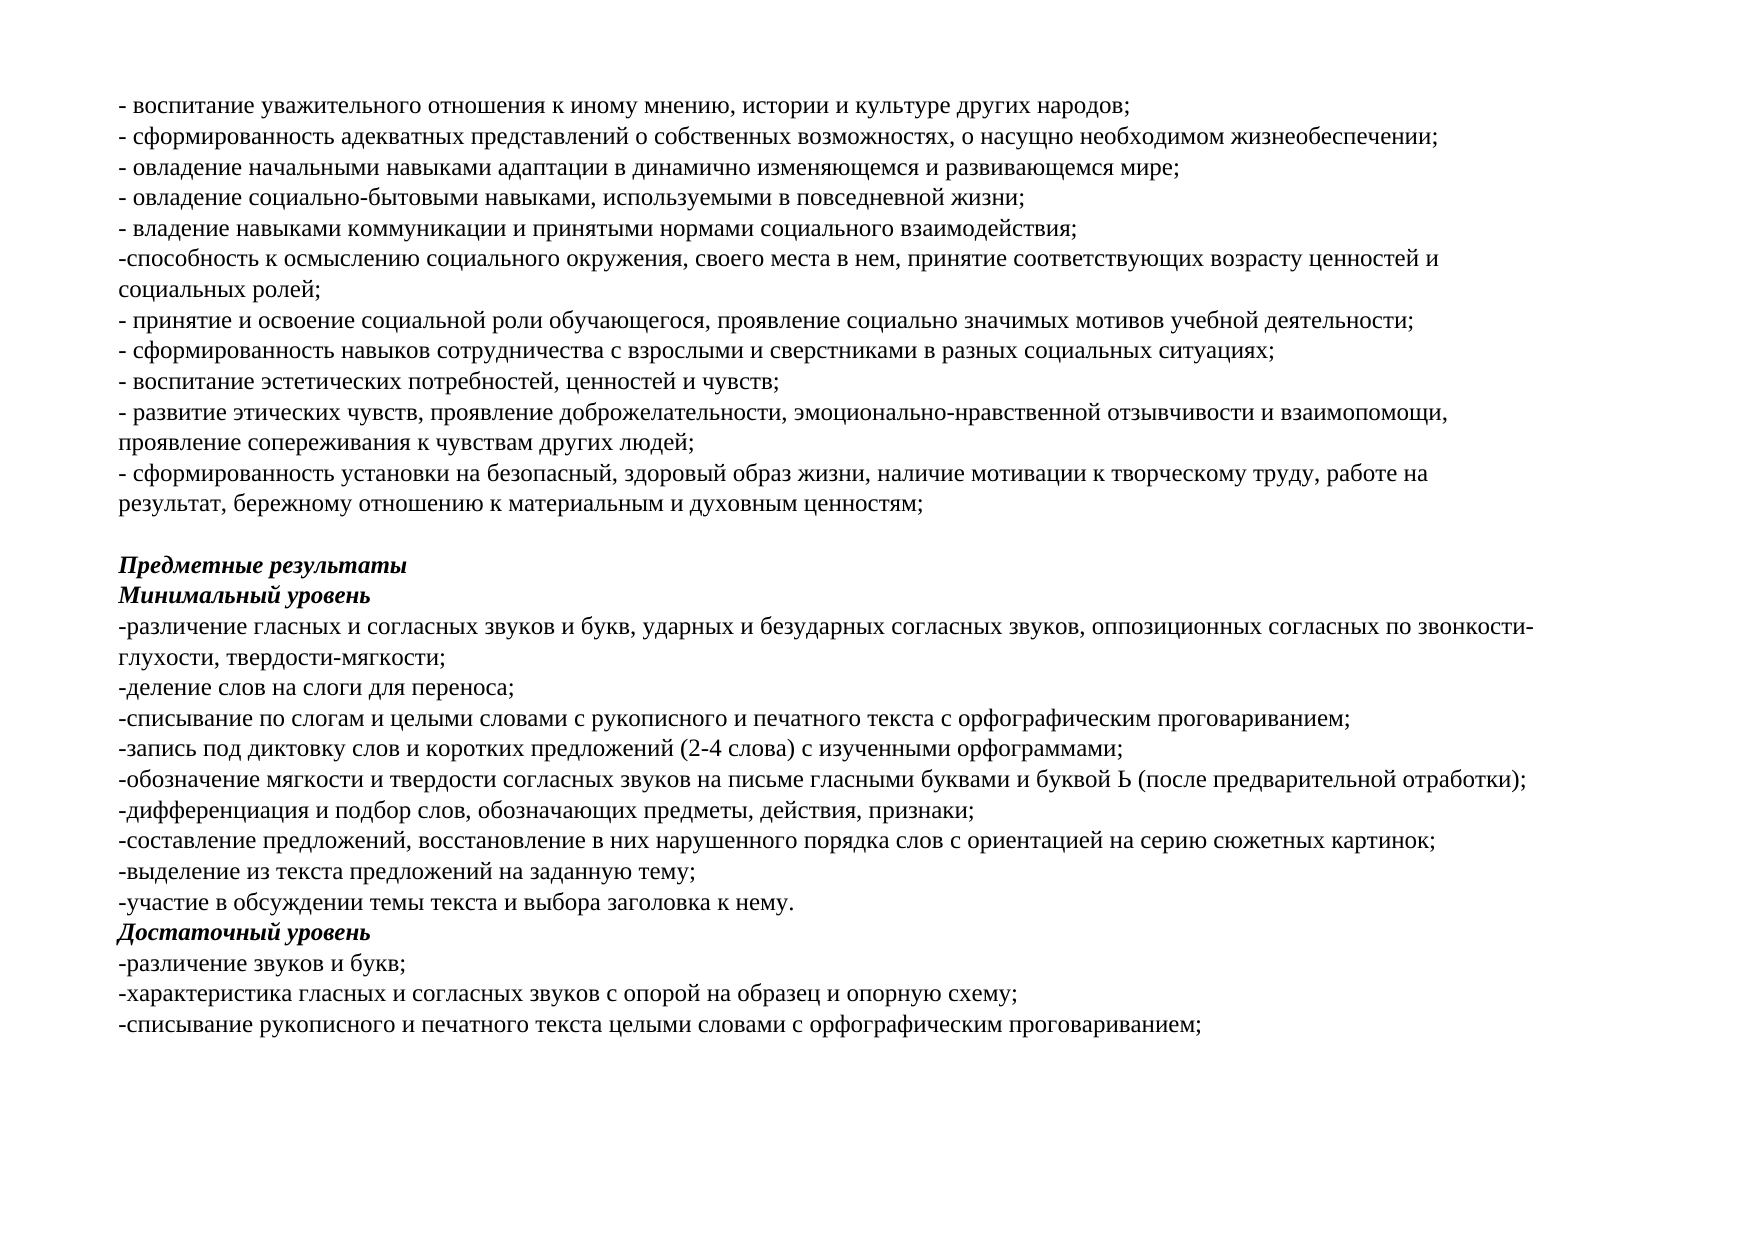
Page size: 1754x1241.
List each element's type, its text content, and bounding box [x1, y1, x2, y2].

text -способность к осмыслению социального окружения, своего места в нем, принятие соответствующих возрасту ценностей и [118, 242, 1636, 272]
text - овладение начальными навыками адаптации в динамично изменяющемся и развивающемся мире; [118, 150, 1636, 180]
text Предметные результаты [118, 548, 1636, 578]
text - сформированность установки на безопасный, здоровый образ жизни, наличие мотивации к творческому труду, работе на [118, 456, 1636, 487]
text -списывание рукописного и печатного текста целыми словами с орфографическим проговариванием; [118, 1007, 1636, 1038]
text -дифференциация и подбор слов, обозначающих предметы, действия, признаки; [118, 793, 1636, 823]
text Достаточный уровень [118, 915, 1636, 946]
text -деление слов на слоги для переноса; [118, 670, 1636, 701]
text - принятие и освоение социальной роли обучающегося, проявление социально значимых мотивов учебной деятельности; [118, 303, 1636, 333]
text -различение гласных и согласных звуков и букв, ударных и безударных согласных звуков, оппозиционных согласных по звонкости-глухости, твердости-мягкости; [118, 609, 1636, 670]
text -выделение из текста предложений на заданную тему; [118, 854, 1636, 885]
text -запись под диктовку слов и коротких предложений (2-4 слова) с изученными орфограммами; [118, 732, 1636, 762]
text - воспитание уважительного отношения к иному мнению, истории и культуре других народов; [118, 88, 1636, 119]
text -списывание по слогам и целыми словами с рукописного и печатного текста с орфографическим проговариванием; [118, 701, 1636, 732]
text проявление сопереживания к чувствам других людей; [118, 425, 1636, 456]
text -участие в обсуждении темы текста и выбора заголовка к нему. [118, 885, 1636, 915]
text -различение звуков и букв; [118, 946, 1636, 977]
text - сформированность навыков сотрудничества с взрослыми и сверстниками в разных социальных ситуациях; [118, 333, 1636, 364]
text -составление предложений, восстановление в них нарушенного порядка слов с ориентацией на серию сюжетных картинок; [118, 823, 1636, 854]
text Минимальный уровень [118, 578, 1636, 609]
text - воспитание эстетических потребностей, ценностей и чувств; [118, 364, 1636, 395]
text - развитие этических чувств, проявление доброжелательности, эмоционально-нравственной отзывчивости и взаимопомощи, [118, 395, 1636, 425]
text -характеристика гласных и согласных звуков с опорой на образец и опорную схему; [118, 977, 1636, 1007]
text - сформированность адекватных представлений о собственных возможностях, о насущно необходимом жизнеобеспечении; [118, 119, 1636, 150]
text социальных ролей; [118, 272, 1636, 303]
text - овладение социально-бытовыми навыками, используемыми в повседневной жизни; [118, 180, 1636, 211]
text результат, бережному отношению к материальным и духовным ценностям; [118, 487, 1636, 517]
text - владение навыками коммуникации и принятыми нормами социального взаимодействия; [118, 211, 1636, 242]
text -обозначение мягкости и твердости согласных звуков на письме гласными буквами и буквой Ь (после предварительной отработки); [118, 762, 1636, 793]
